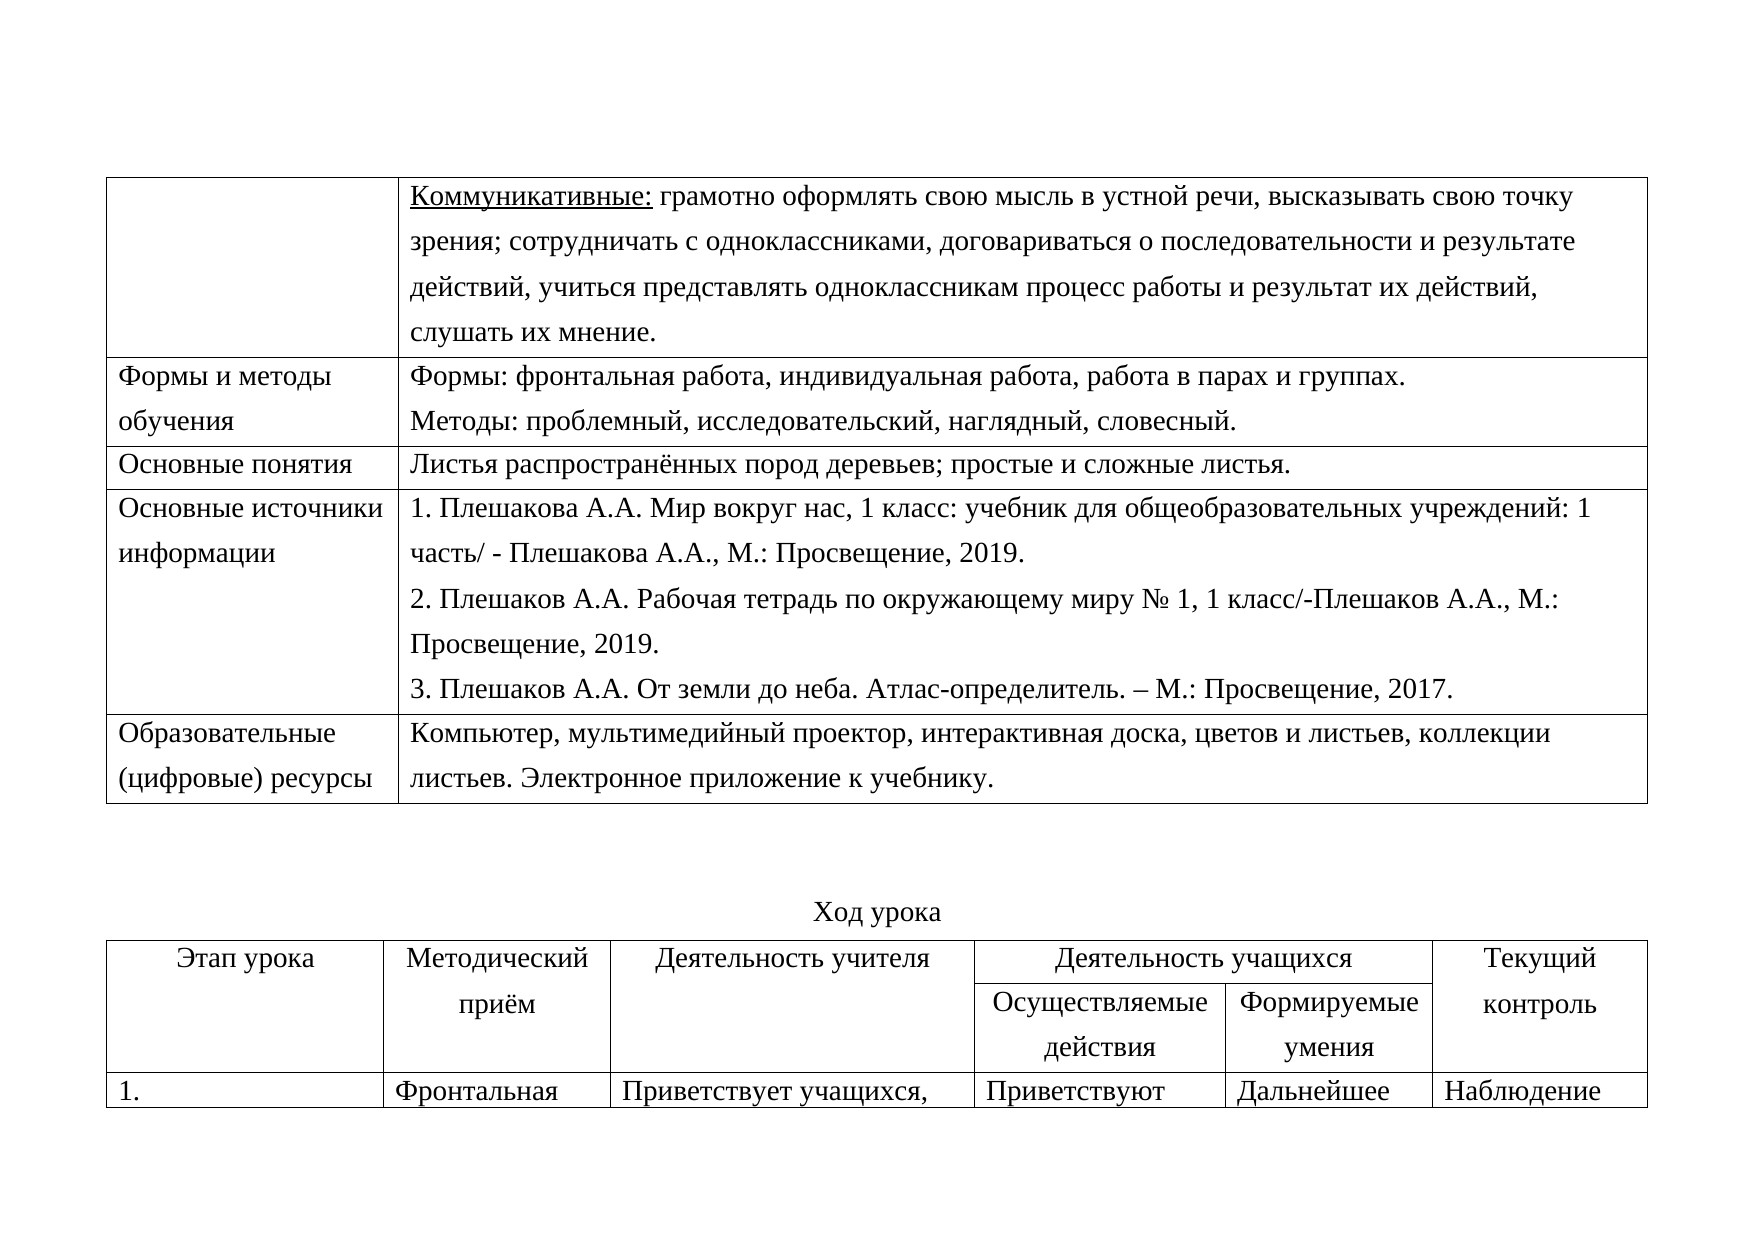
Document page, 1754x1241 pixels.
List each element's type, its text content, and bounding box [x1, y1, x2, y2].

table_header Этап урока [107, 941, 383, 1072]
table_cell Формы: фронтальная работа, индивидуальная работа, работа в парах и группах. Методы: проблемный, исследовательский, наглядный, словесный. [399, 358, 1647, 446]
table_cell 1. Плешакова А.А. Мир вокруг нас, 1 класс: учебник для общеобразовательных учреждений: 1 часть/ - Плешакова А.А., М.: Просвещение, 2019. 2. Плешаков А.А. Рабочая тетрадь по окружающему миру № 1, 1 класс/-Плешаков А.А., М.: Просвещение, 2019. 3. Плешаков А.А. От земли до неба. Атлас-определитель. – М.: Просвещение, 2017. [399, 490, 1647, 714]
table_cell Формы и методы обучения [107, 358, 398, 446]
table_cell Основные источники информации [107, 490, 398, 714]
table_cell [399, 178, 1647, 357]
table_cell Образовательные (цифровые) ресурсы [107, 715, 398, 803]
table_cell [107, 1073, 383, 1107]
table_header Деятельность учителя [611, 941, 974, 1072]
table_cell Наблюдение учителя. [1433, 1073, 1647, 1107]
table_cell Осуществляемые действия [975, 984, 1225, 1072]
text Ход урока [118, 894, 1636, 928]
table_header Деятельность учащихся [975, 941, 1432, 983]
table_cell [107, 178, 398, 357]
table_cell Фронтальная беседа. [384, 1073, 610, 1107]
table_header Методический приём [384, 941, 610, 1072]
table_cell Основные понятия [107, 447, 398, 489]
table_cell Формируемые умения [1226, 984, 1432, 1072]
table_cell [611, 1073, 974, 1107]
table_cell Компьютер, мультимедийный проектор, интерактивная доска, цветов и листьев, коллекции листьев. Электронное приложение к учебнику. [399, 715, 1647, 803]
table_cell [1226, 1073, 1432, 1107]
table_cell Листья распространённых пород деревьев; простые и сложные листья. [399, 447, 1647, 489]
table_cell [975, 1073, 1225, 1107]
table_header Текущий контроль [1433, 941, 1647, 1072]
